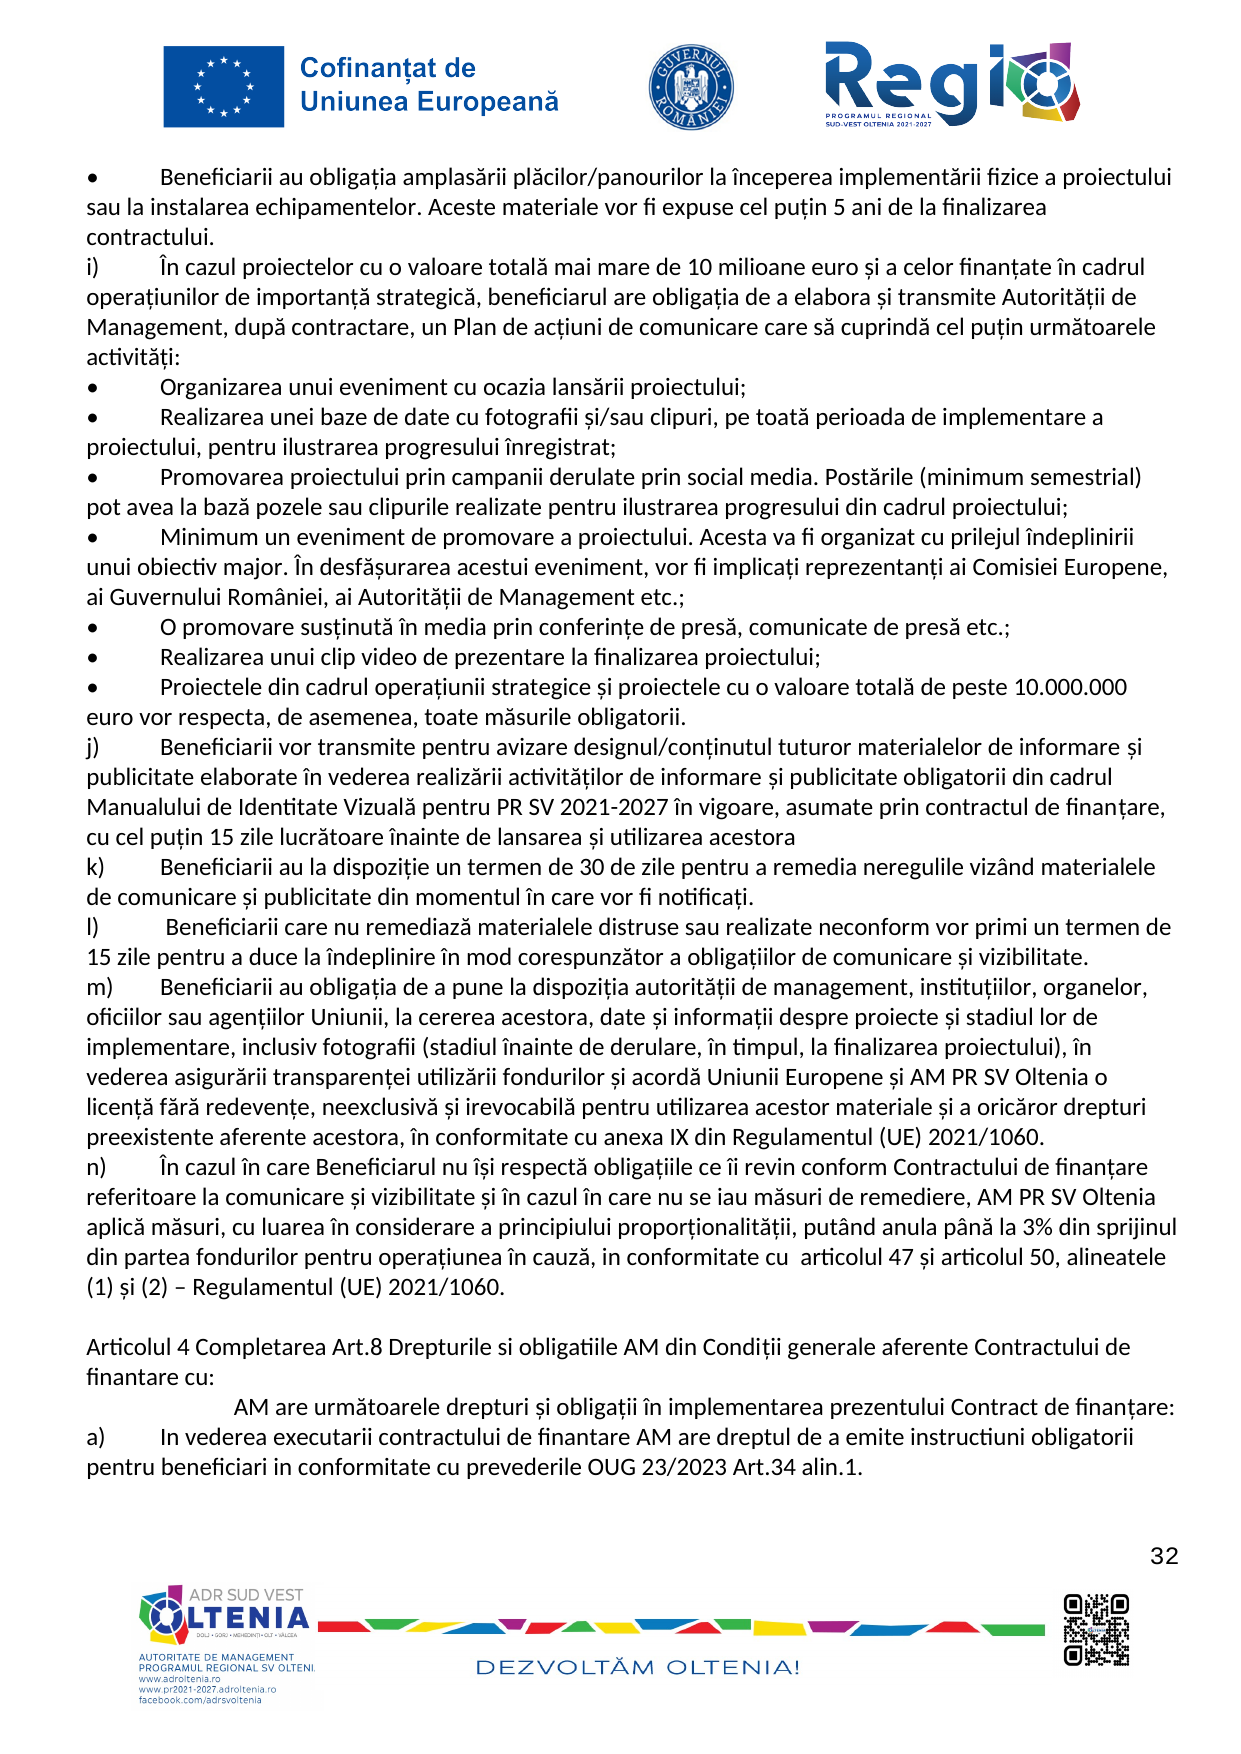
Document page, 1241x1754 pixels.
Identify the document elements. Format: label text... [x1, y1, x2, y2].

subtitle j) Beneficiarii vor transmite pentru avizare designul/conținutul tuturor materialelor de informare şi publicitate elaborate în vederea realizării activităților de informare şi publicitate obligatorii din cadrul Manualului de Identitate Vizuală pentru PR SV 2021-2027 în vigoare, asumate prin contractul de finanţare, cu cel puțin 15 zile lucrătoare înainte de lansarea şi utilizarea acestora [86, 731, 1179, 851]
subtitle n) În cazul în care Beneficiarul nu își respectă obligațiile ce îi revin conform Contractului de finanțare referitoare la comunicare și vizibilitate și în cazul în care nu se iau măsuri de remediere, AM PR SV Oltenia aplică măsuri, cu luarea în considerare a principiului proporționalității, putând anula până la 3% din sprijinul din partea fondurilor pentru operațiunea în cauză, in conformitate cu articolul 47 și articolul 50, alineatele (1) și (2) – Regulamentul (UE) 2021/1060. [86, 1151, 1179, 1301]
subtitle • Minimum un eveniment de promovare a proiectului. Acesta va fi organizat cu prilejul îndeplinirii unui obiectiv major. În desfășurarea acestui eveniment, vor fi implicați reprezentanți ai Comisiei Europene, ai Guvernului României, ai Autorității de Management etc.; [86, 521, 1179, 611]
picture [823, 40, 1082, 129]
subtitle k) Beneficiarii au la dispoziție un termen de 30 de zile pentru a remedia neregulile vizând materialele de comunicare și publicitate din momentul în care vor fi notificați. [86, 851, 1179, 911]
subtitle • Realizarea unei baze de date cu fotografii și/sau clipuri, pe toată perioada de implementare a proiectului, pentru ilustrarea progresului înregistrat; [86, 401, 1179, 461]
subtitle • Proiectele din cadrul operațiunii strategice și proiectele cu o valoare totală de peste 10.000.000 euro vor respecta, de asemenea, toate măsurile obligatorii. [86, 671, 1179, 731]
subtitle m) Beneficiarii au obligaţia de a pune la dispoziţia autorității de management, instituțiilor, organelor, oficiilor sau agențiilor Uniunii, la cererea acestora, date şi informaţii despre proiecte şi stadiul lor de implementare, inclusiv fotografii (stadiul înainte de derulare, în timpul, la finalizarea proiectului), în vederea asigurării transparenţei utilizării fondurilor și acordă Uniunii Europene și AM PR SV Oltenia o licență fără redevențe, neexclusivă și irevocabilă pentru utilizarea acestor materiale și a oricăror drepturi preexistente aferente acestora, în conformitate cu anexa IX din Regulamentul (UE) 2021/1060. [86, 971, 1179, 1151]
subtitle l) Beneficiarii care nu remediază materialele distruse sau realizate neconform vor primi un termen de 15 zile pentru a duce la îndeplinire în mod corespunzător a obligațiilor de comunicare și vizibilitate. [86, 911, 1179, 971]
subtitle • Promovarea proiectului prin campanii derulate prin social media. Postările (minimum semestrial) pot avea la bază pozele sau clipurile realizate pentru ilustrarea progresului din cadrul proiectului; [86, 461, 1179, 521]
subtitle • O promovare susținută în media prin conferințe de presă, comunicate de presă etc.; [86, 611, 1179, 641]
subtitle • Beneficiarii au obligația amplasării plăcilor/panourilor la începerea implementării fizice a proiectului sau la instalarea echipamentelor. Aceste materiale vor fi expuse cel puțin 5 ani de la finalizarea contractului. [86, 161, 1179, 251]
subtitle a) In vederea executarii contractului de finantare AM are dreptul de a emite instructiuni obligatorii pentru beneficiari in conformitate cu prevederile OUG 23/2023 Art.34 alin.1. [86, 1421, 1179, 1481]
subtitle • Realizarea unui clip video de prezentare la finalizarea proiectului; [86, 641, 1179, 671]
subtitle i) În cazul proiectelor cu o valoare totală mai mare de 10 milioane euro și a celor finanțate în cadrul operațiunilor de importanță strategică, beneficiarul are obligația de a elabora și transmite Autorității de Management, după contractare, un Plan de acțiuni de comunicare care să cuprindă cel puțin următoarele activități: [86, 251, 1179, 371]
picture [131, 1582, 1134, 1711]
subtitle • Organizarea unui eveniment cu ocazia lansării proiectului; [86, 371, 1179, 401]
picture [645, 42, 739, 132]
subtitle Articolul 4 Completarea Art.8 Drepturile si obligatiile AM din Condiţii generale aferente Contractului de finantare cu: [86, 1331, 1179, 1391]
subtitle AM are următoarele drepturi şi obligaţii în implementarea prezentului Contract de finanţare: [86, 1391, 1179, 1421]
picture [158, 42, 561, 131]
